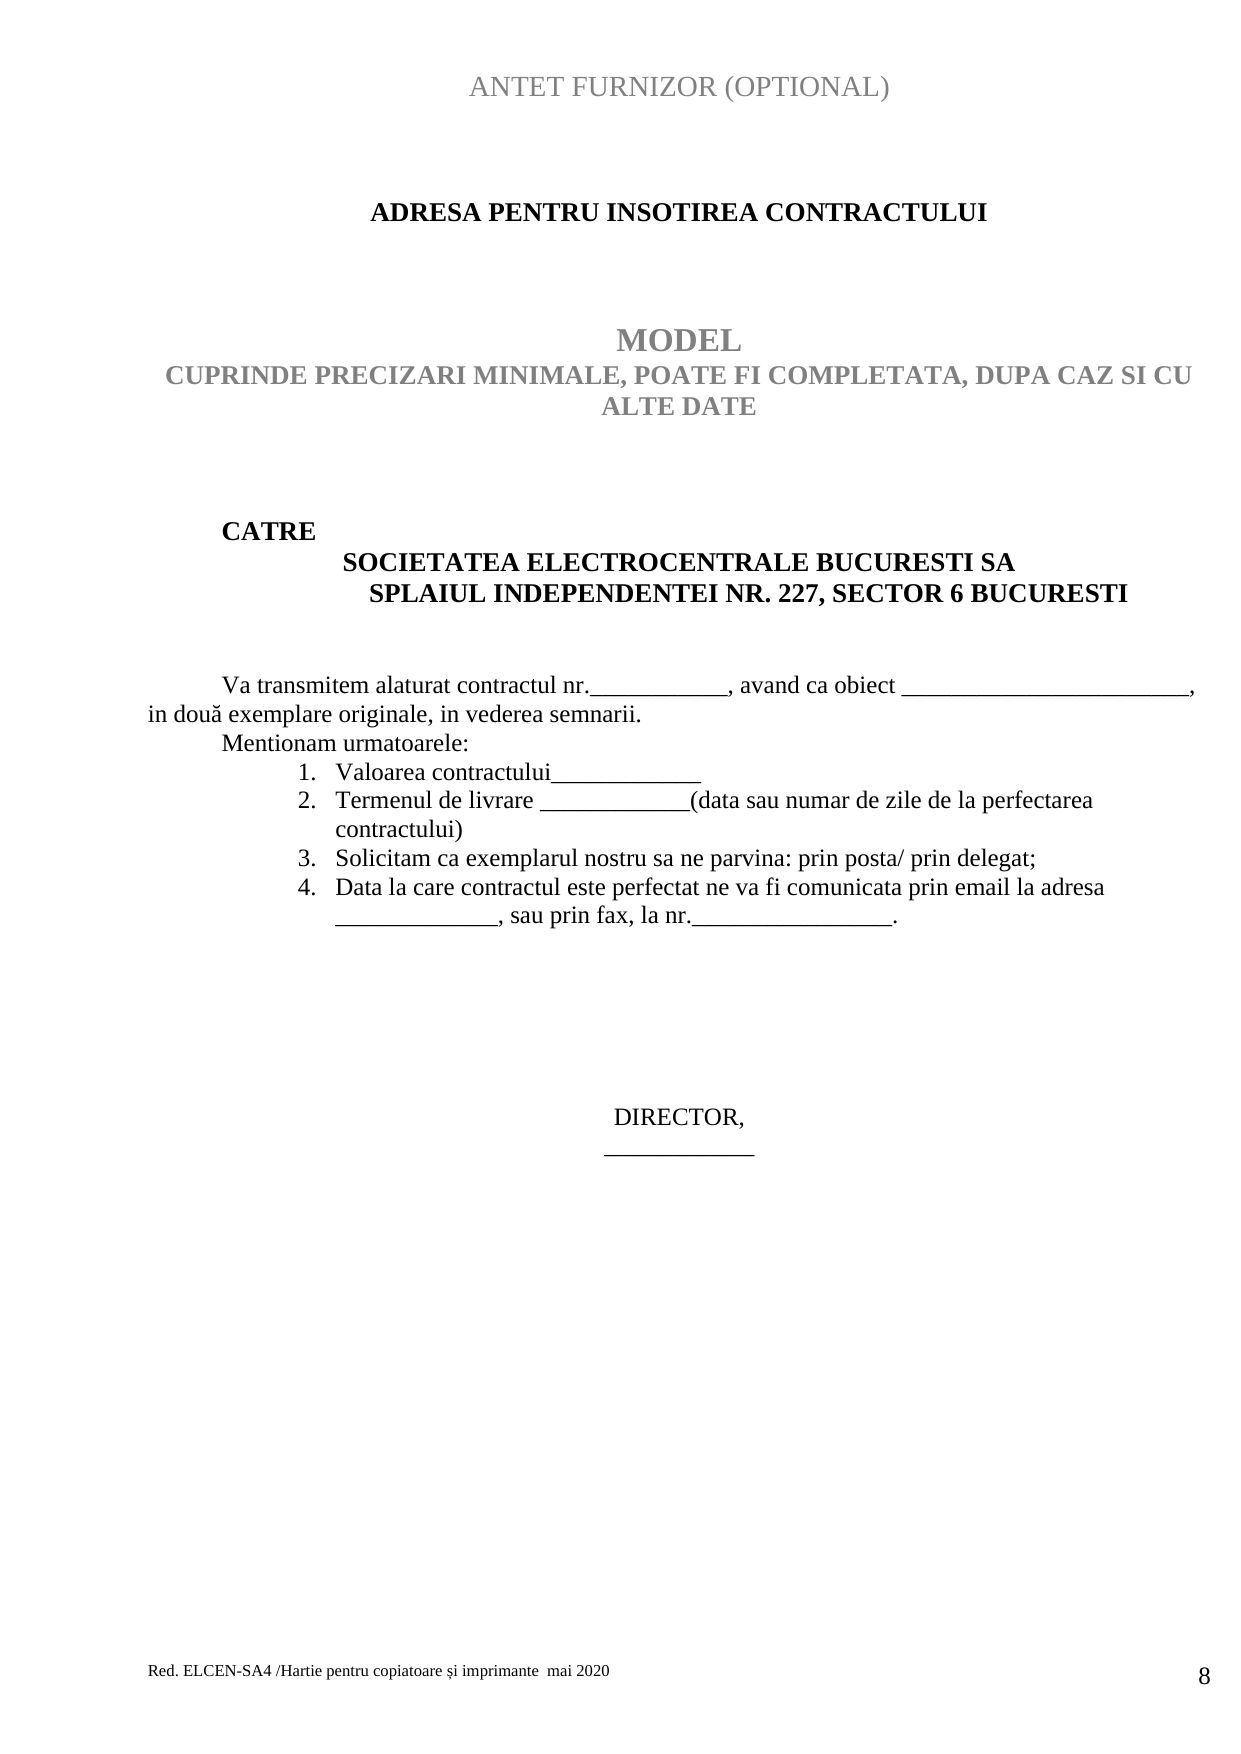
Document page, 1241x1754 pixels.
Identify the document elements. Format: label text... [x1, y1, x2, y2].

text DIRECTOR, [148, 1102, 1211, 1130]
text Mentionam urmatoarele: [148, 728, 1211, 757]
text SOCIETATEA ELECTROCENTRALE BUCURESTI SA [148, 546, 1211, 577]
text Catre [148, 514, 1211, 546]
text Va transmitem alaturat contractul nr.___________, avand ca obiect _______________________, in două exemplare originale, in vederea semnarii. [148, 670, 1211, 728]
text Splaiul Independentei nr. 227, Sector 6 Bucuresti [148, 577, 1211, 608]
list Valoarea contractului____________ [298, 757, 1211, 785]
list Solicitam ca exemplarul nostru sa ne parvina: prin posta/ prin delegat; [298, 843, 1211, 872]
list Data la care contractul este perfectat ne va fi comunicata prin email la adresa _____________, sau prin fax, la nr.________________. [298, 872, 1211, 929]
text ANTET FURNIZOR (OPTIONAL) [148, 69, 1211, 102]
text MODEL [148, 321, 1211, 359]
text ____________ [148, 1130, 1211, 1159]
list Termenul de livrare ____________(data sau numar de zile de la perfectarea contractului) [298, 785, 1211, 843]
text Adresa pentru insotirea contractului [148, 196, 1211, 227]
text cuprinde precizari minimale, poate fi completata, dupa caz si cu alte date [148, 359, 1211, 421]
